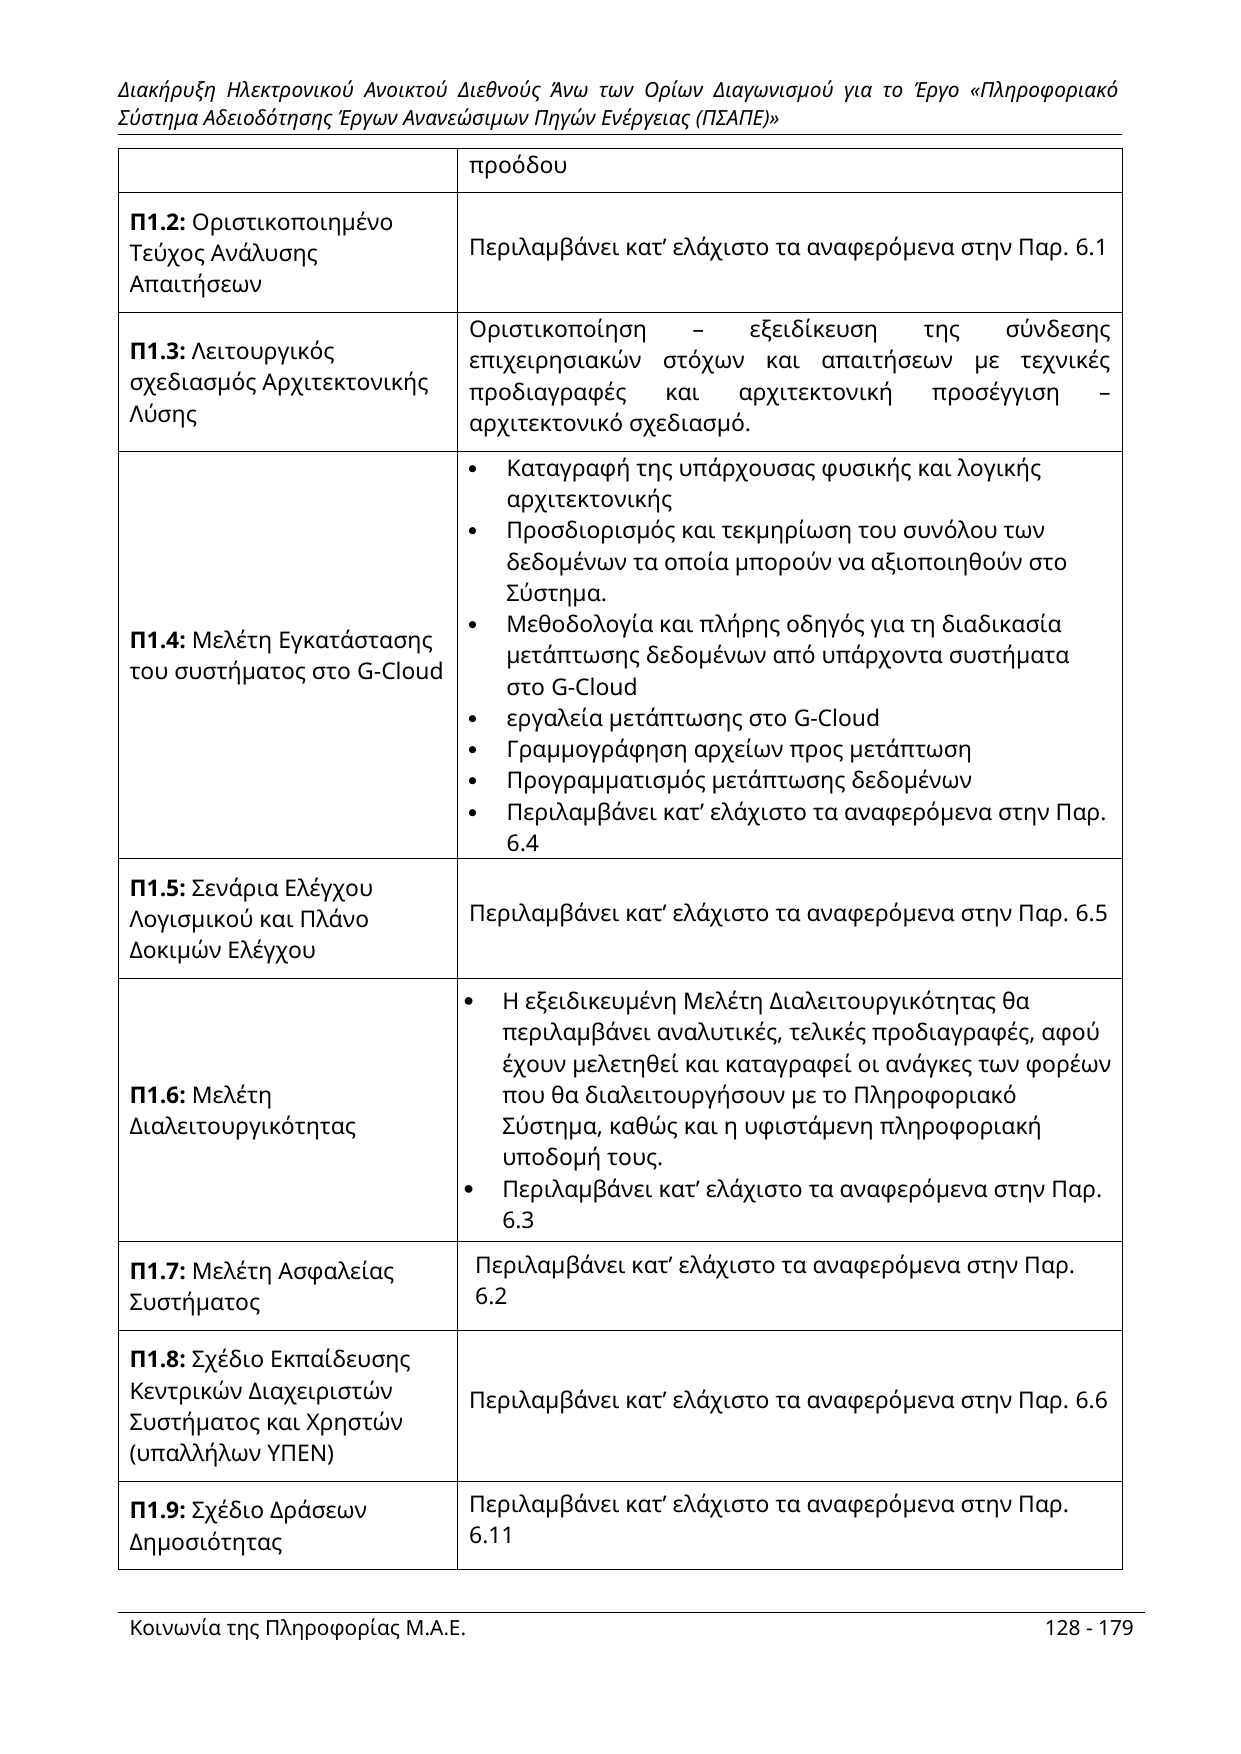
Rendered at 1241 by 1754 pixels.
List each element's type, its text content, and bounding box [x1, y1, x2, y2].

table_cell Π1.9: Σχέδιο Δράσεων Δημοσιότητας [119, 1482, 457, 1569]
table_cell Π1.7: Μελέτη Ασφαλείας Συστήματος [119, 1242, 457, 1330]
table_cell Περιλαμβάνει κατ’ ελάχιστο τα αναφερόμενα στην Παρ. 6.1 [458, 193, 1122, 312]
table_cell Π1.4: Μελέτη Εγκατάστασης του συστήματος στο G-Cloud [119, 452, 457, 858]
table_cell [119, 149, 457, 192]
table_cell Οριστικοποίηση – εξειδίκευση της σύνδεσης επιχειρησιακών στόχων και απαιτήσεων με τεχνικές προδιαγραφές και αρχιτεκτονική προσέγγιση – αρχιτεκτονικό σχεδιασμό. [458, 313, 1122, 451]
table_cell Π1.5: Σενάρια Ελέγχου Λογισμικού και Πλάνο Δοκιμών Ελέγχου [119, 859, 457, 978]
table_cell Π1.3: Λειτουργικός σχεδιασμός Αρχιτεκτονικής Λύσης [119, 313, 457, 451]
table_cell Π1.6: Μελέτη Διαλειτουργικότητας [119, 979, 457, 1241]
table_cell Περιλαμβάνει κατ’ ελάχιστο τα αναφερόμενα στην Παρ. 6.5 [458, 859, 1122, 978]
table_cell Π1.2: Οριστικοποιημένο Τεύχος Ανάλυσης Απαιτήσεων [119, 193, 457, 312]
table_cell Περιλαμβάνει κατ’ ελάχιστο τα αναφερόμενα στην Παρ. 6.6 [458, 1331, 1122, 1481]
table_cell Η εξειδικευμένη Μελέτη Διαλειτουργικότητας θα περιλαμβάνει αναλυτικές, τελικές προδιαγραφές, αφού έχουν μελετηθεί και καταγραφεί οι ανάγκες των φορέων που θα διαλειτουργήσουν με το Πληροφοριακό Σύστημα, καθώς και η υφιστάμενη πληροφοριακή υποδομή τους. Περιλαμβάνει κατ’ ελάχιστο τα αναφερόμενα στην Παρ. 6.3 [458, 979, 1122, 1241]
table_cell Π1.8: Σχέδιο Εκπαίδευσης Κεντρικών Διαχειριστών Συστήματος και Χρηστών (υπαλλήλων ΥΠΕΝ) [119, 1331, 457, 1481]
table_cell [458, 149, 1122, 192]
table_cell Καταγραφή της υπάρχουσας φυσικής και λογικής αρχιτεκτονικής Προσδιορισμός και τεκμηρίωση του συνόλου των δεδομένων τα οποία μπορούν να αξιοποιηθούν στο Σύστημα. Μεθοδολογία και πλήρης οδηγός για τη διαδικασία μετάπτωσης δεδομένων από υπάρχοντα συστήματα στο G-Cloud εργαλεία μετάπτωσης στο G-Cloud Γραμμογράφηση αρχείων προς μετάπτωση Προγραμματισμός μετάπτωσης δεδομένων Περιλαμβάνει κατ’ ελάχιστο τα αναφερόμενα στην Παρ. 6.4 [458, 452, 1122, 858]
table_cell Περιλαμβάνει κατ’ ελάχιστο τα αναφερόμενα στην Παρ. 6.11 [458, 1482, 1122, 1569]
table_cell Περιλαμβάνει κατ’ ελάχιστο τα αναφερόμενα στην Παρ. 6.2 [458, 1242, 1122, 1330]
